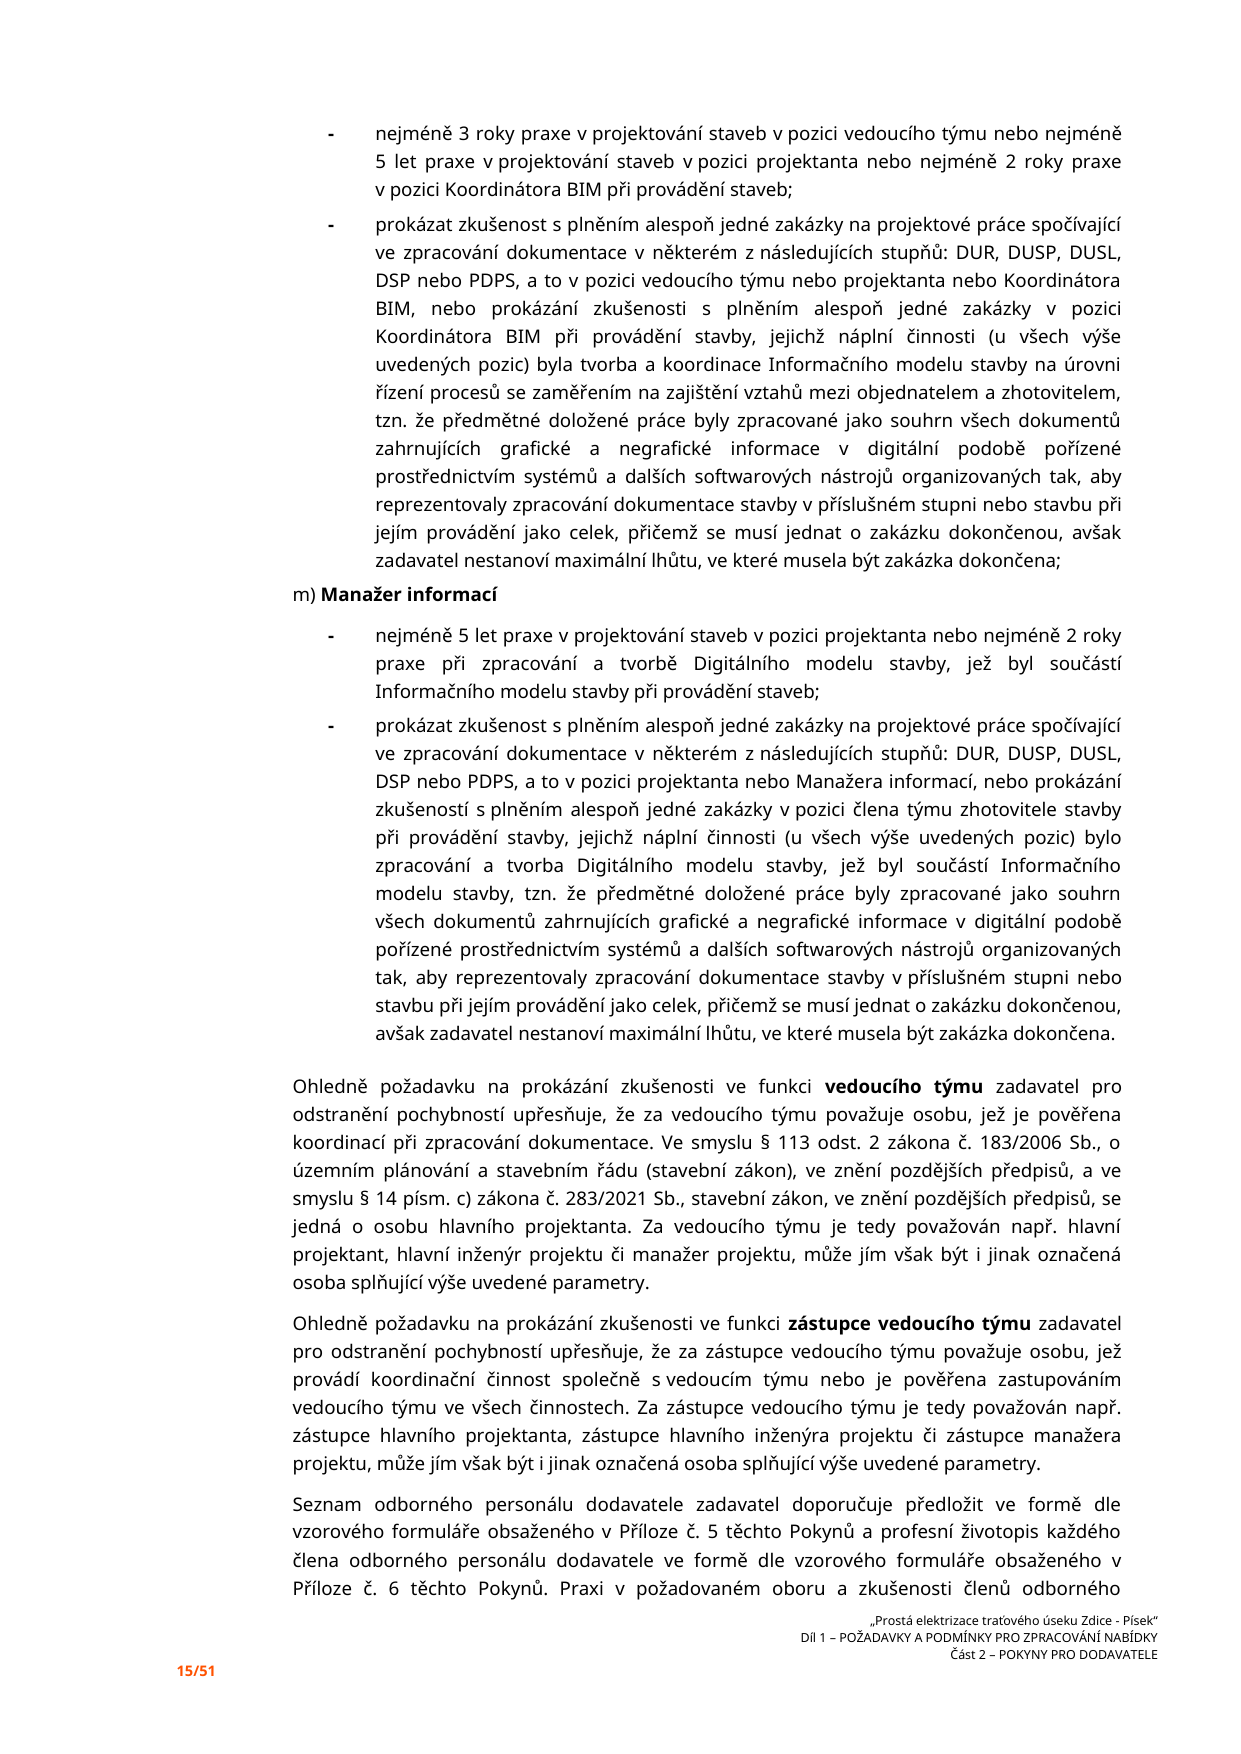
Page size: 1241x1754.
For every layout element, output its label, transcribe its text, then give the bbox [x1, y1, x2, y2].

text Ohledně požadavku na prokázání zkušenosti ve funkci vedoucího týmu zadavatel pro odstranění pochybností upřesňuje, že za vedoucího týmu považuje osobu, jež je pověřena koordinací při zpracování dokumentace. Ve smyslu § 113 odst. 2 zákona č. 183/2006 Sb., o územním plánování a stavebním řádu (stavební zákon), ve znění pozdějších předpisů, a ve smyslu § 14 písm. c) zákona č. 283/2021 Sb., stavební zákon, ve znění pozdějších předpisů, se jedná o osobu hlavního projektanta. Za vedoucího týmu je tedy považován např. hlavní projektant, hlavní inženýr projektu či manažer projektu, může jím však být i jinak označená osoba splňující výše uvedené parametry. [292, 1073, 1122, 1295]
list m) Manažer informací [292, 581, 1122, 607]
text Ohledně požadavku na prokázání zkušenosti ve funkci zástupce vedoucího týmu zadavatel pro odstranění pochybností upřesňuje, že za zástupce vedoucího týmu považuje osobu, jež provádí koordinační činnost společně s vedoucím týmu nebo je pověřena zastupováním vedoucího týmu ve všech činnostech. Za zástupce vedoucího týmu je tedy považován např. zástupce hlavního projektanta, zástupce hlavního inženýra projektu či zástupce manažera projektu, může jím však být i jinak označená osoba splňující výše uvedené parametry. [292, 1310, 1122, 1476]
text prokázat zkušenost s plněním alespoň jedné zakázky na projektové práce spočívající ve zpracování dokumentace v některém z následujících stupňů: DUR, DUSP, DUSL, DSP nebo PDPS, a to v pozici projektanta nebo Manažera informací, nebo prokázání zkušeností s plněním alespoň jedné zakázky v pozici člena týmu zhotovitele stavby při provádění stavby, jejichž náplní činnosti (u všech výše uvedených pozic) bylo zpracování a tvorba Digitálního modelu stavby, jež byl součástí Informačního modelu stavby, tzn. že předmětné doložené práce byly zpracované jako souhrn všech dokumentů zahrnujících grafické a negrafické informace v digitální podobě pořízené prostřednictvím systémů a dalších softwarových nástrojů organizovaných tak, aby reprezentovaly zpracování dokumentace stavby v příslušném stupni nebo stavbu při jejím provádění jako celek, přičemž se musí jednat o zakázku dokončenou, avšak zadavatel nestanoví maximální lhůtu, ve které musela být zakázka dokončena. [328, 712, 1122, 1046]
text nejméně 3 roky praxe v projektování staveb v pozici vedoucího týmu nebo nejméně 5 let praxe v projektování staveb v pozici projektanta nebo nejméně 2 roky praxe v pozici Koordinátora BIM při provádění staveb; [328, 121, 1122, 202]
text nejméně 5 let praxe v projektování staveb v pozici projektanta nebo nejméně 2 roky praxe při zpracování a tvorbě Digitálního modelu stavby, jež byl součástí Informačního modelu stavby při provádění staveb; [328, 622, 1122, 703]
text prokázat zkušenost s plněním alespoň jedné zakázky na projektové práce spočívající ve zpracování dokumentace v některém z následujících stupňů: DUR, DUSP, DUSL, DSP nebo PDPS, a to v pozici vedoucího týmu nebo projektanta nebo Koordinátora BIM, nebo prokázání zkušenosti s plněním alespoň jedné zakázky v pozici Koordinátora BIM při provádění stavby, jejichž náplní činnosti (u všech výše uvedených pozic) byla tvorba a koordinace Informačního modelu stavby na úrovni řízení procesů se zaměřením na zajištění vztahů mezi objednatelem a zhotovitelem, tzn. že předmětné doložené práce byly zpracované jako souhrn všech dokumentů zahrnujících grafické a negrafické informace v digitální podobě pořízené prostřednictvím systémů a dalších softwarových nástrojů organizovaných tak, aby reprezentovaly zpracování dokumentace stavby v příslušném stupni nebo stavbu při jejím provádění jako celek, přičemž se musí jednat o zakázku dokončenou, avšak zadavatel nestanoví maximální lhůtu, ve které musela být zakázka dokončena; [328, 211, 1122, 573]
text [292, 1491, 1122, 1600]
